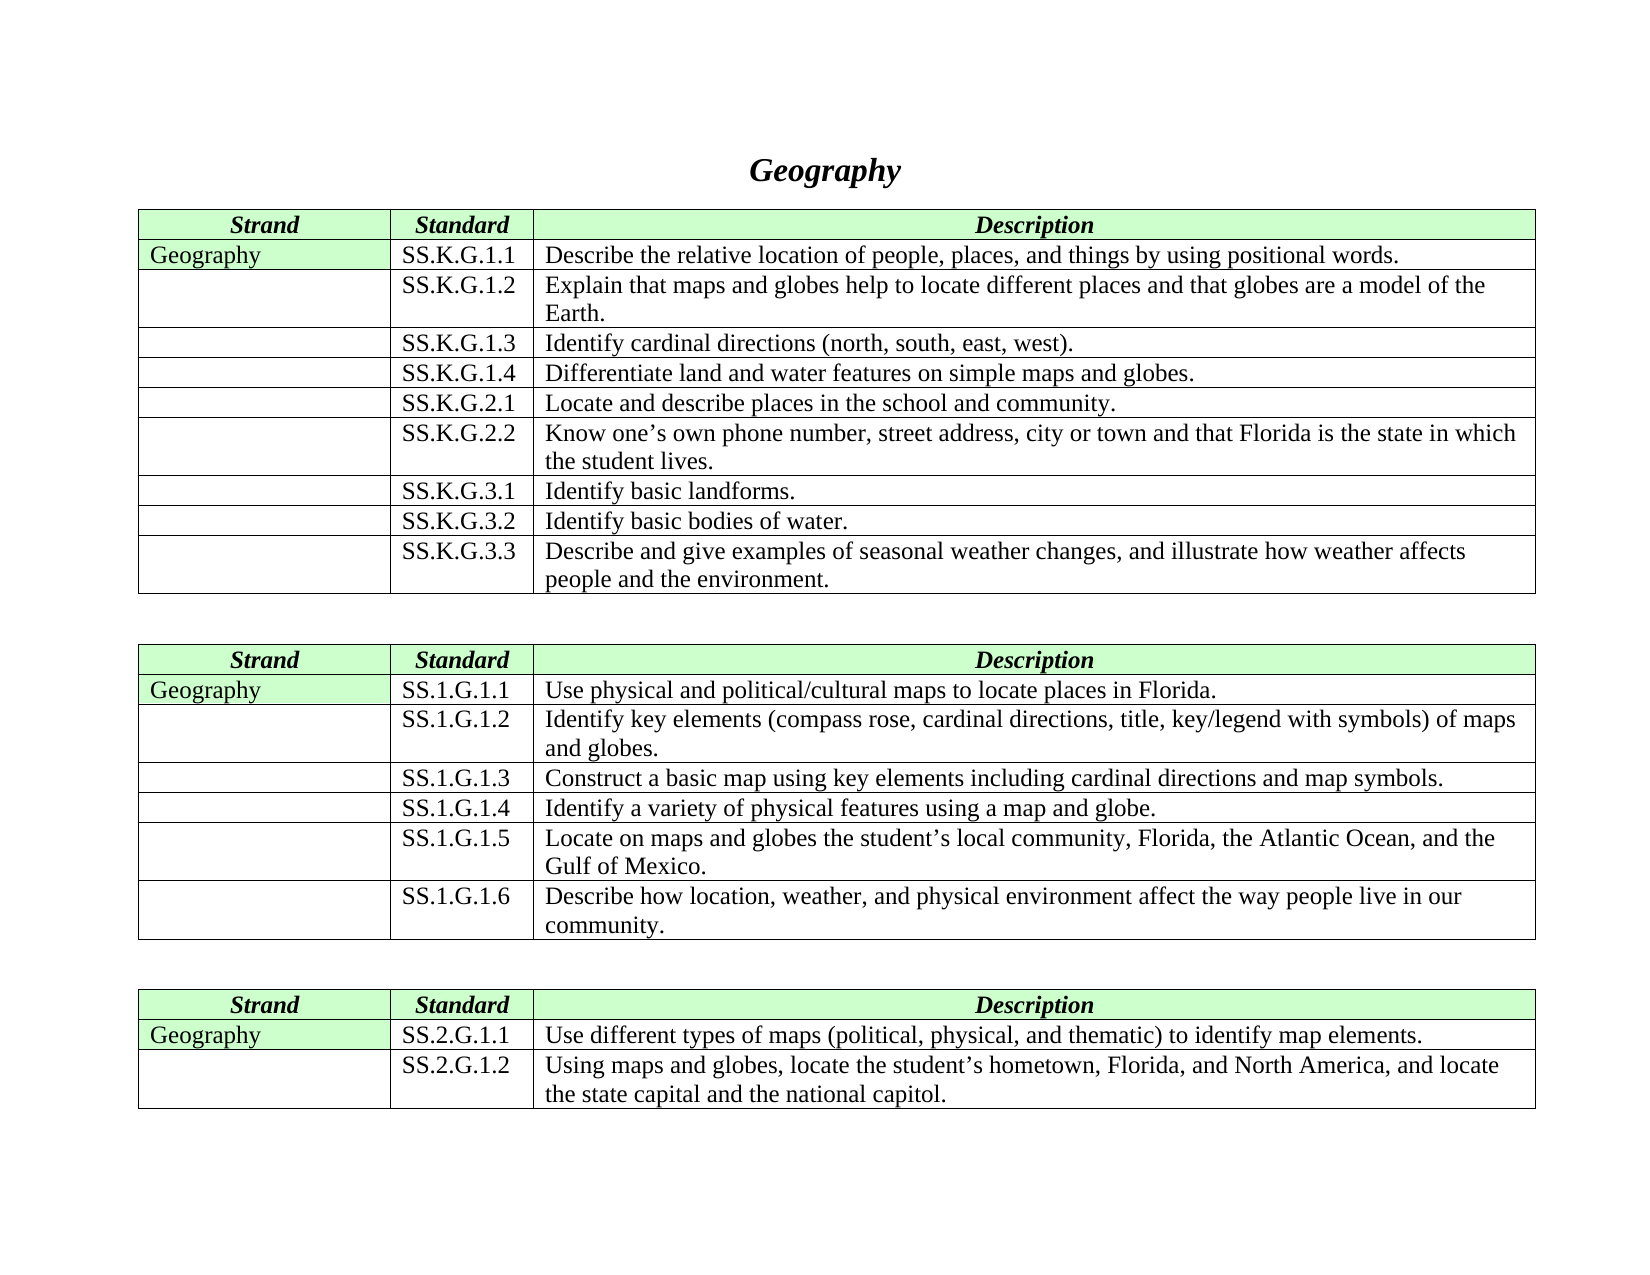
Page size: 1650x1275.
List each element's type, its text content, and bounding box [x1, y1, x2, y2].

table_header Standard [391, 990, 533, 1019]
table_cell SS.1.G.1.6 [391, 881, 533, 939]
table_cell SS.K.G.2.1 [391, 388, 533, 417]
table_header Strand [139, 645, 390, 674]
table_cell Locate on maps and globes the student’s local community, Florida, the Atlantic Ocean, and the Gulf of Mexico. [534, 823, 1535, 880]
table_cell Know one’s own phone number, street address, city or town and that Florida is the state in which the student lives. [534, 418, 1535, 475]
table_cell SS.1.G.1.1 [391, 675, 533, 703]
table_header Standard [391, 210, 533, 239]
table_cell [139, 705, 390, 762]
table_cell [139, 506, 390, 535]
table_header Description [534, 210, 1535, 239]
table_cell SS.K.G.1.3 [391, 328, 533, 357]
table_cell Identify basic bodies of water. [534, 506, 1535, 535]
table_cell Geography [139, 1020, 390, 1049]
table_cell SS.K.G.3.1 [391, 476, 533, 505]
table_cell SS.1.G.1.4 [391, 793, 533, 822]
table_cell SS.K.G.3.3 [391, 536, 533, 593]
table_cell SS.K.G.3.2 [391, 506, 533, 535]
table_cell Geography [139, 240, 390, 269]
table_cell Use different types of maps (political, physical, and thematic) to identify map elements. [534, 1020, 1535, 1049]
table_cell SS.2.G.1.2 [391, 1050, 533, 1107]
text Geography [150, 150, 1500, 188]
table_cell Describe and give examples of seasonal weather changes, and illustrate how weather affects people and the environment. [534, 536, 1535, 593]
table_cell SS.1.G.1.2 [391, 705, 533, 762]
table_cell [139, 793, 390, 822]
table_cell Differentiate land and water features on simple maps and globes. [534, 358, 1535, 387]
table_cell [139, 358, 390, 387]
table_cell Identify cardinal directions (north, south, east, west). [534, 328, 1535, 357]
table_cell Using maps and globes, locate the student’s hometown, Florida, and North America, and locate the state capital and the national capitol. [534, 1050, 1535, 1107]
table_cell Use physical and political/cultural maps to locate places in Florida. [534, 675, 1535, 703]
table_header Strand [139, 210, 390, 239]
table_cell Describe the relative location of people, places, and things by using positional words. [534, 240, 1535, 269]
table_cell [139, 763, 390, 792]
table_cell [139, 270, 390, 327]
table_cell SS.K.G.1.1 [391, 240, 533, 269]
table_cell SS.2.G.1.1 [391, 1020, 533, 1049]
table_cell SS.1.G.1.5 [391, 823, 533, 880]
table_cell [139, 476, 390, 505]
table_cell Identify a variety of physical features using a map and globe. [534, 793, 1535, 822]
table_cell [139, 881, 390, 939]
table_cell Identify key elements (compass rose, cardinal directions, title, key/legend with symbols) of maps and globes. [534, 705, 1535, 762]
table_cell [139, 418, 390, 475]
table_header Standard [391, 645, 533, 674]
table_cell [139, 823, 390, 880]
table_cell [139, 388, 390, 417]
table_cell Locate and describe places in the school and community. [534, 388, 1535, 417]
table_cell SS.K.G.2.2 [391, 418, 533, 475]
table_header Description [534, 645, 1535, 674]
table_cell Construct a basic map using key elements including cardinal directions and map symbols. [534, 763, 1535, 792]
table_cell Explain that maps and globes help to locate different places and that globes are a model of the Earth. [534, 270, 1535, 327]
table_cell SS.K.G.1.2 [391, 270, 533, 327]
table_cell SS.1.G.1.3 [391, 763, 533, 792]
table_cell Geography [139, 675, 390, 703]
table_cell [139, 536, 390, 593]
table_cell Describe how location, weather, and physical environment affect the way people live in our community. [534, 881, 1535, 939]
table_cell Identify basic landforms. [534, 476, 1535, 505]
table_cell [139, 328, 390, 357]
table_header Description [534, 990, 1535, 1019]
table_cell [139, 1050, 390, 1107]
table_cell SS.K.G.1.4 [391, 358, 533, 387]
table_header Strand [139, 990, 390, 1019]
